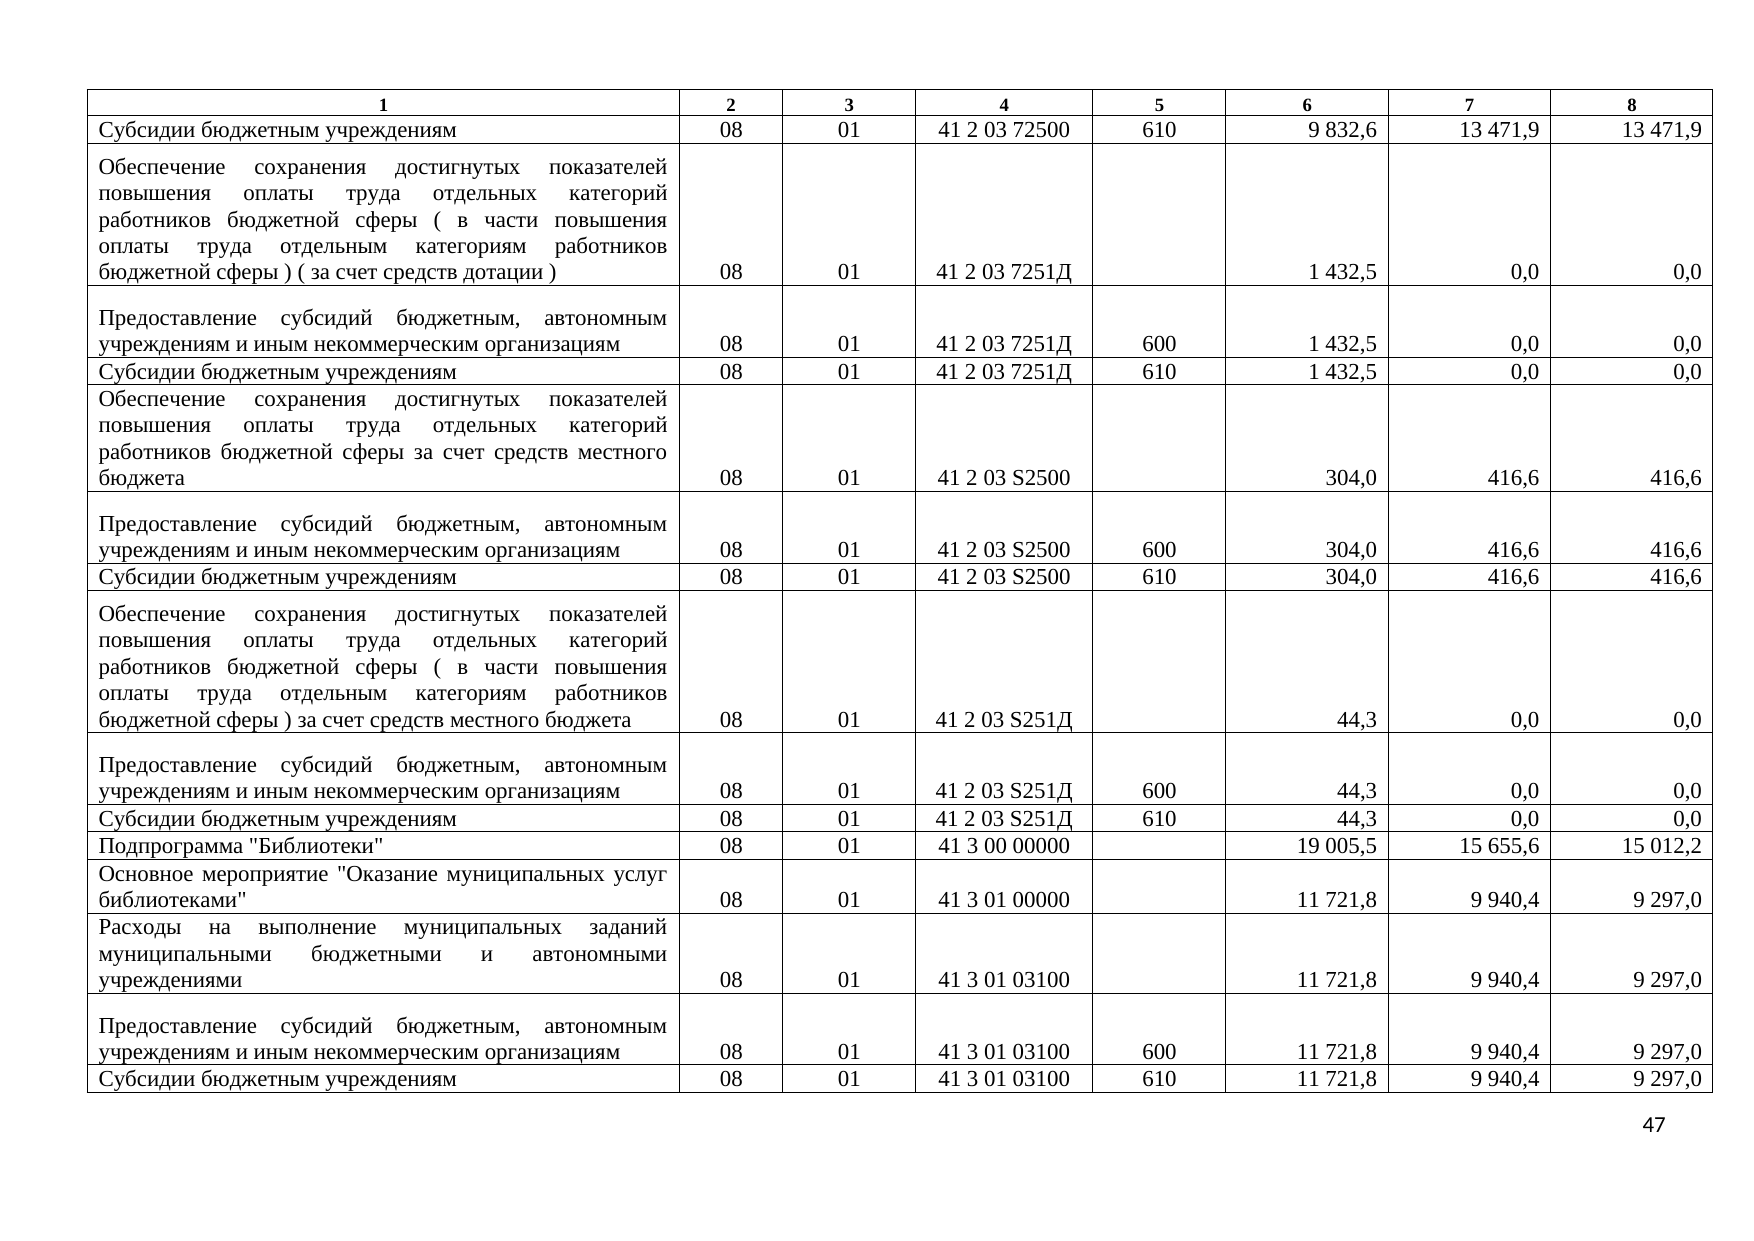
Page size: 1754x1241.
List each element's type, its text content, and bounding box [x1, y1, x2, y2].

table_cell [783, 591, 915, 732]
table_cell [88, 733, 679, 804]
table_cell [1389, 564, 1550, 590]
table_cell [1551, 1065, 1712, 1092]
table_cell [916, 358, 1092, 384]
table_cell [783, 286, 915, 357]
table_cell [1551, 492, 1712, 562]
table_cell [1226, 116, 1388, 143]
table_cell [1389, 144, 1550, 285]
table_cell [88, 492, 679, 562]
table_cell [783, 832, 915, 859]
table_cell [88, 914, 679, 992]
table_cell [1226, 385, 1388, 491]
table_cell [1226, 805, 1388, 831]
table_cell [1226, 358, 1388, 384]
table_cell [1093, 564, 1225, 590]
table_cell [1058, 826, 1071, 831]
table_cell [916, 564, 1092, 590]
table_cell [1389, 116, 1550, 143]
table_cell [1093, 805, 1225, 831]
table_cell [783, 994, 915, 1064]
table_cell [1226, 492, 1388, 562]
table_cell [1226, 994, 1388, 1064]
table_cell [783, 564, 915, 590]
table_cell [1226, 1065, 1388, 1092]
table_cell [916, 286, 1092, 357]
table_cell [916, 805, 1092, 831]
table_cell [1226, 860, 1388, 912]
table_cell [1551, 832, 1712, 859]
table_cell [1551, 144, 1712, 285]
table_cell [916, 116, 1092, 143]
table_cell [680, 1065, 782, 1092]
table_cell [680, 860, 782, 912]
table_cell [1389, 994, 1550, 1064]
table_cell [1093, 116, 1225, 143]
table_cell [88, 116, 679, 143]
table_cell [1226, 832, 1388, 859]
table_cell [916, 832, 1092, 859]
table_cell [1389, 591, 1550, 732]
table_header 1 [88, 90, 679, 115]
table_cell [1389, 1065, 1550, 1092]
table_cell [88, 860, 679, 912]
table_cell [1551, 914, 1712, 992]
table_header 6 [1226, 90, 1388, 115]
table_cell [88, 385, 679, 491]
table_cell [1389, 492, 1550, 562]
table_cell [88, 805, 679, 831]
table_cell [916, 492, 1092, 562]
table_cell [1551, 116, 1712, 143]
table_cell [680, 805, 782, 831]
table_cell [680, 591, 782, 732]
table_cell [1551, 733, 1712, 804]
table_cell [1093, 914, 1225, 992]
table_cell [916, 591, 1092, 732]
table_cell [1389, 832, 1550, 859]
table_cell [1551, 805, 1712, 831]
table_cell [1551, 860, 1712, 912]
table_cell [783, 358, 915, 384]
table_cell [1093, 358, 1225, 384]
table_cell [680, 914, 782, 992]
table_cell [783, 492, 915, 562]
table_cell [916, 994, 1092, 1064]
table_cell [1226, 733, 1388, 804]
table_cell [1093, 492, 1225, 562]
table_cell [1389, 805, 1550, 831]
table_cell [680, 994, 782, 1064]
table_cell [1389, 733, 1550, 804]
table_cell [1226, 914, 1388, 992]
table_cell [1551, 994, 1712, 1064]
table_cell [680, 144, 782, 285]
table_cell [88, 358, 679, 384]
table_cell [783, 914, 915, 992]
table_header 8 [1551, 90, 1712, 115]
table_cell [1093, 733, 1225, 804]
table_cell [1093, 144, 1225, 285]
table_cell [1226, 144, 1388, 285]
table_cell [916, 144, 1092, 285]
table_header 4 [916, 90, 1092, 115]
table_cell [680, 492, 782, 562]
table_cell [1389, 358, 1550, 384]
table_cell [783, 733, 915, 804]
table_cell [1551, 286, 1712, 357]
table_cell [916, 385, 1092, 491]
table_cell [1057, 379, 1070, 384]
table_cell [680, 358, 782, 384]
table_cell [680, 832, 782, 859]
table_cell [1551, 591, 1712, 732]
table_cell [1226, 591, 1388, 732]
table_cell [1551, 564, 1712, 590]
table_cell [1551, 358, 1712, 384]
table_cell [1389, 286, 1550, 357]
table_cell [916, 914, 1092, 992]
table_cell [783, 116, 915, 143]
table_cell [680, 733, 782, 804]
table_header 2 [680, 90, 782, 115]
table_header 7 [1389, 90, 1550, 115]
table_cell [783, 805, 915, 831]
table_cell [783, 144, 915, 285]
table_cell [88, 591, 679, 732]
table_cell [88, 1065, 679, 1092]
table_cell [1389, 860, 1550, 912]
table_header 5 [1093, 90, 1225, 115]
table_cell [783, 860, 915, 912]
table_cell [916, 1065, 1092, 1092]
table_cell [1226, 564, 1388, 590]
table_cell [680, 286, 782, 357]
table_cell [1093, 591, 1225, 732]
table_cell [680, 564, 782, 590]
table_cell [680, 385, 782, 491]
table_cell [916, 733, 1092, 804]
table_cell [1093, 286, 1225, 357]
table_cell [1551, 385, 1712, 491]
table_header 3 [783, 90, 915, 115]
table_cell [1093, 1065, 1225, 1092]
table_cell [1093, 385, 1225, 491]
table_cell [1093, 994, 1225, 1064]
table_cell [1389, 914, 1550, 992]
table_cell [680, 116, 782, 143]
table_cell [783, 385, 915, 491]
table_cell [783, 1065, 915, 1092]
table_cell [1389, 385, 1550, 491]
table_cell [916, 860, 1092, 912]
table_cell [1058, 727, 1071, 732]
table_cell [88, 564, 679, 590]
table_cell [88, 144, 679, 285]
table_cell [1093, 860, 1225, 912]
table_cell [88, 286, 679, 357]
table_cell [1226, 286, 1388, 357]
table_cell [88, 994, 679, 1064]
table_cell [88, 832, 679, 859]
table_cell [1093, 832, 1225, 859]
